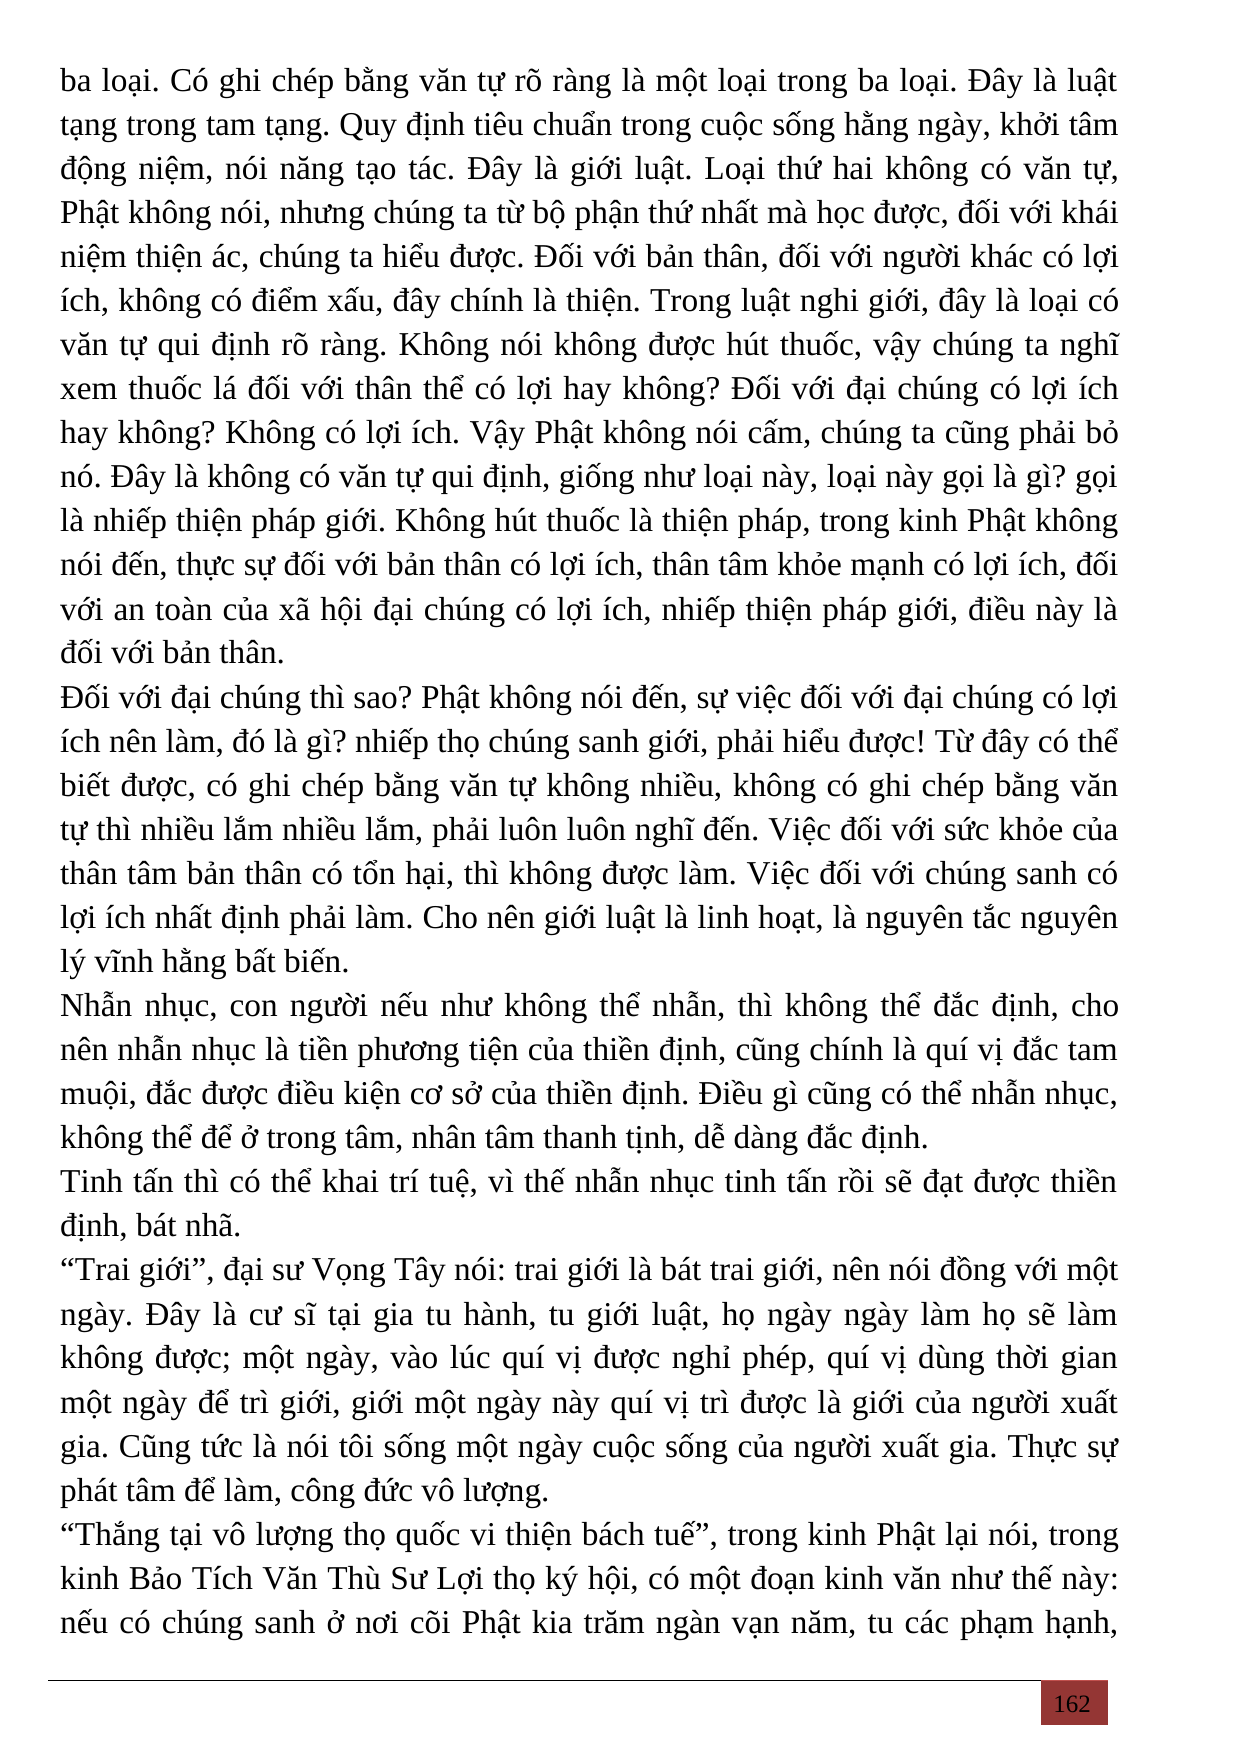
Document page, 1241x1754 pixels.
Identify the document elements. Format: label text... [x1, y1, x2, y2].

text Tinh tấn thì có thể khai trí tuệ, vì thế nhẫn nhục tinh tấn rồi sẽ đạt được thiền định, bát nhã. [60, 1162, 1120, 1244]
text Nhẫn nhục, con người nếu như không thể nhẫn, thì không thể đắc định, cho nên nhẫn nhục là tiền phương tiện của thiền định, cũng chính là quí vị đắc tam muội, đắc được điều kiện cơ sở của thiền định. Điều gì cũng có thể nhẫn nhục, không thể để ở trong tâm, nhân tâm thanh tịnh, dễ dàng đắc định. [60, 985, 1120, 1156]
text Đối với đại chúng thì sao? Phật không nói đến, sự việc đối với đại chúng có lợi ích nên làm, đó là gì? nhiếp thọ chúng sanh giới, phải hiểu được! Từ đây có thể biết được, có ghi chép bằng văn tự không nhiều, không có ghi chép bằng văn tự thì nhiều lắm nhiều lắm, phải luôn luôn nghĩ đến. Việc đối với sức khỏe của thân tâm bản thân có tổn hại, thì không được làm. Việc đối với chúng sanh có lợi ích nhất định phải làm. Cho nên giới luật là linh hoạt, là nguyên tắc nguyên lý vĩnh hằng bất biến. [60, 677, 1120, 979]
text “Trai giới”, đại sư Vọng Tây nói: trai giới là bát trai giới, nên nói đồng với một ngày. Đây là cư sĩ tại gia tu hành, tu giới luật, họ ngày ngày làm họ sẽ làm không được; một ngày, vào lúc quí vị được nghỉ phép, quí vị dùng thời gian một ngày để trì giới, giới một ngày này quí vị trì được là giới của người xuất gia. Cũng tức là nói tôi sống một ngày cuộc sống của người xuất gia. Thực sự phát tâm để làm, công đức vô lượng. [60, 1250, 1120, 1508]
